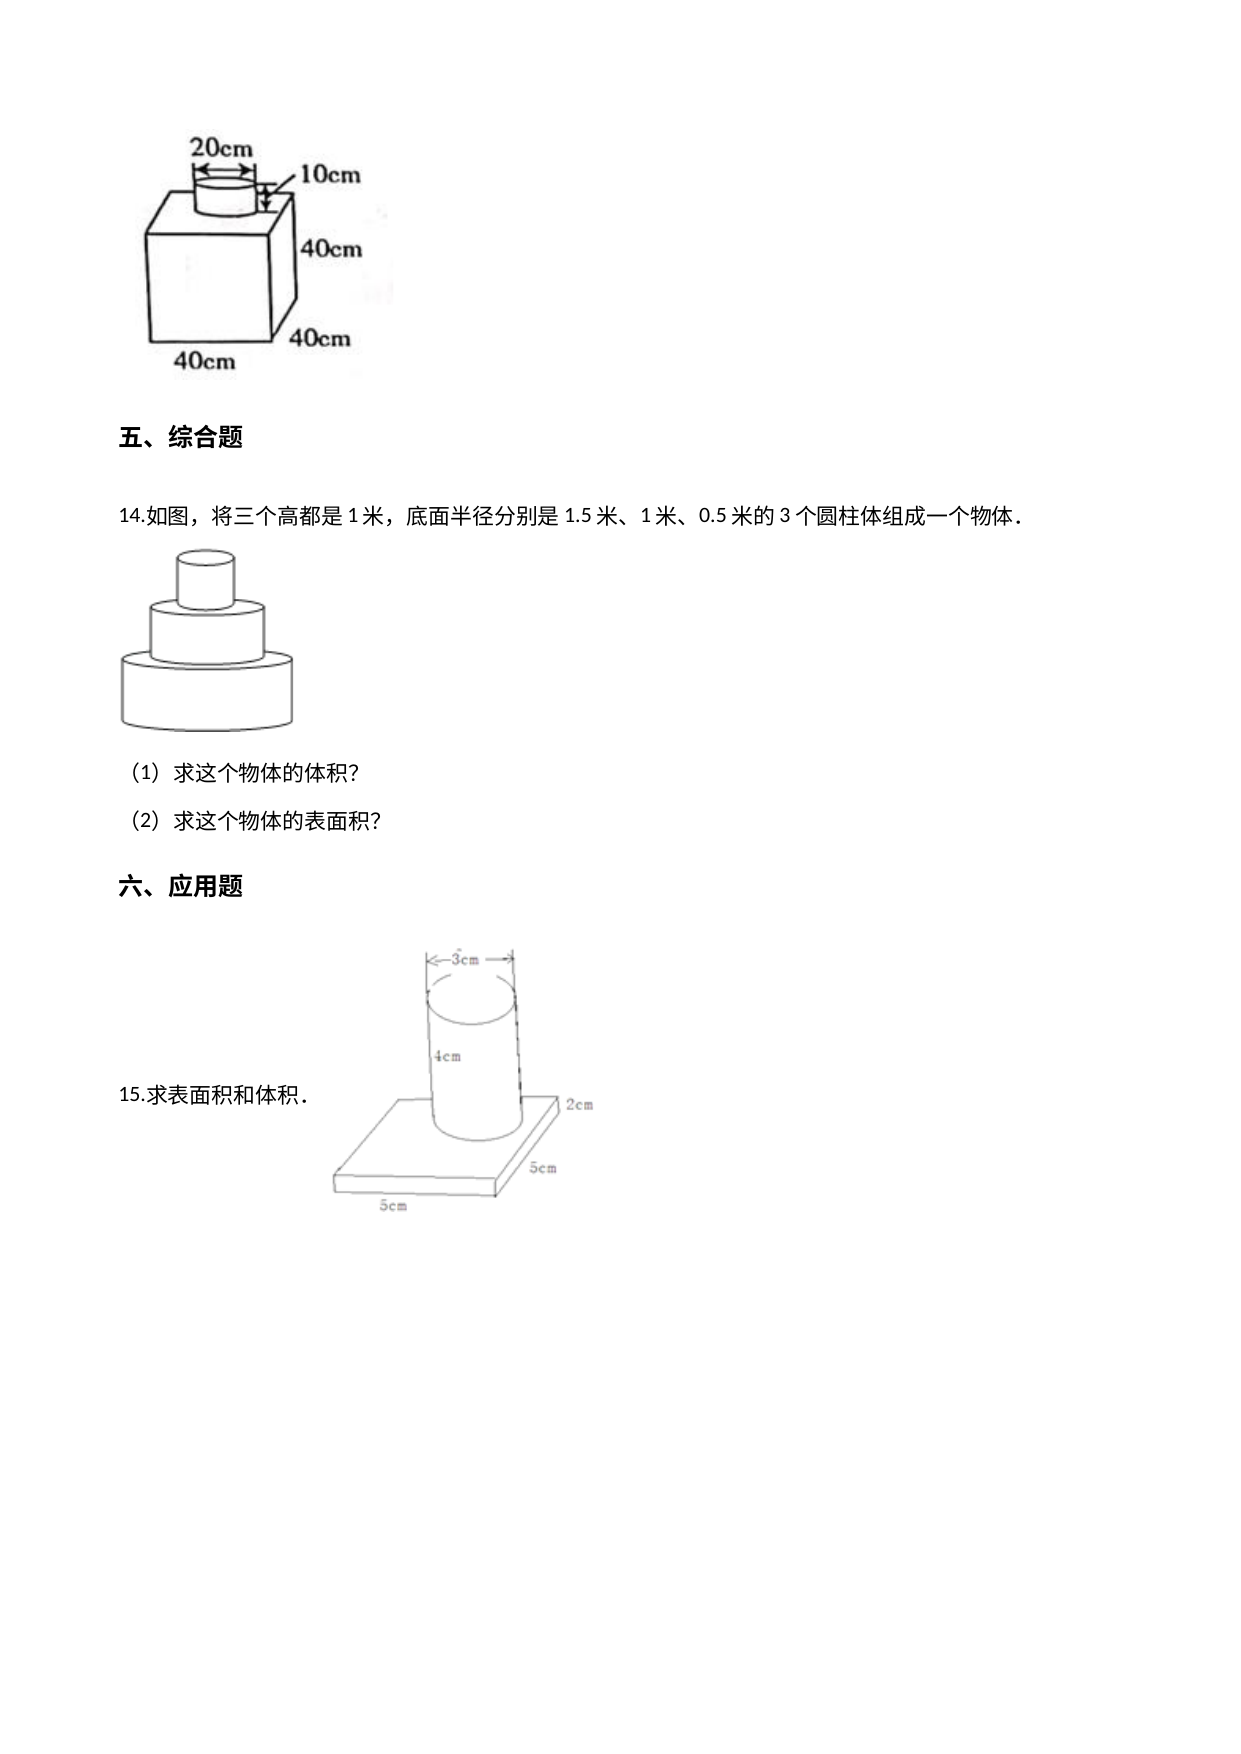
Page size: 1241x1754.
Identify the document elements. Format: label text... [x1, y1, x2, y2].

text 14.如图，将三个高都是1米，底面半径分别是1.5米、1米、0.5米的3个圆柱体组成一个物体． [118, 498, 1122, 531]
text （1）求这个物体的体积？ [118, 755, 1122, 788]
text 五、综合题 [118, 403, 1122, 468]
picture [123, 129, 394, 380]
picture [330, 947, 594, 1212]
text （2）求这个物体的表面积？ [118, 803, 1122, 836]
text 六、应用题 [118, 852, 1122, 917]
text 15.求表面积和体积． [118, 947, 1122, 1240]
picture [118, 546, 294, 732]
